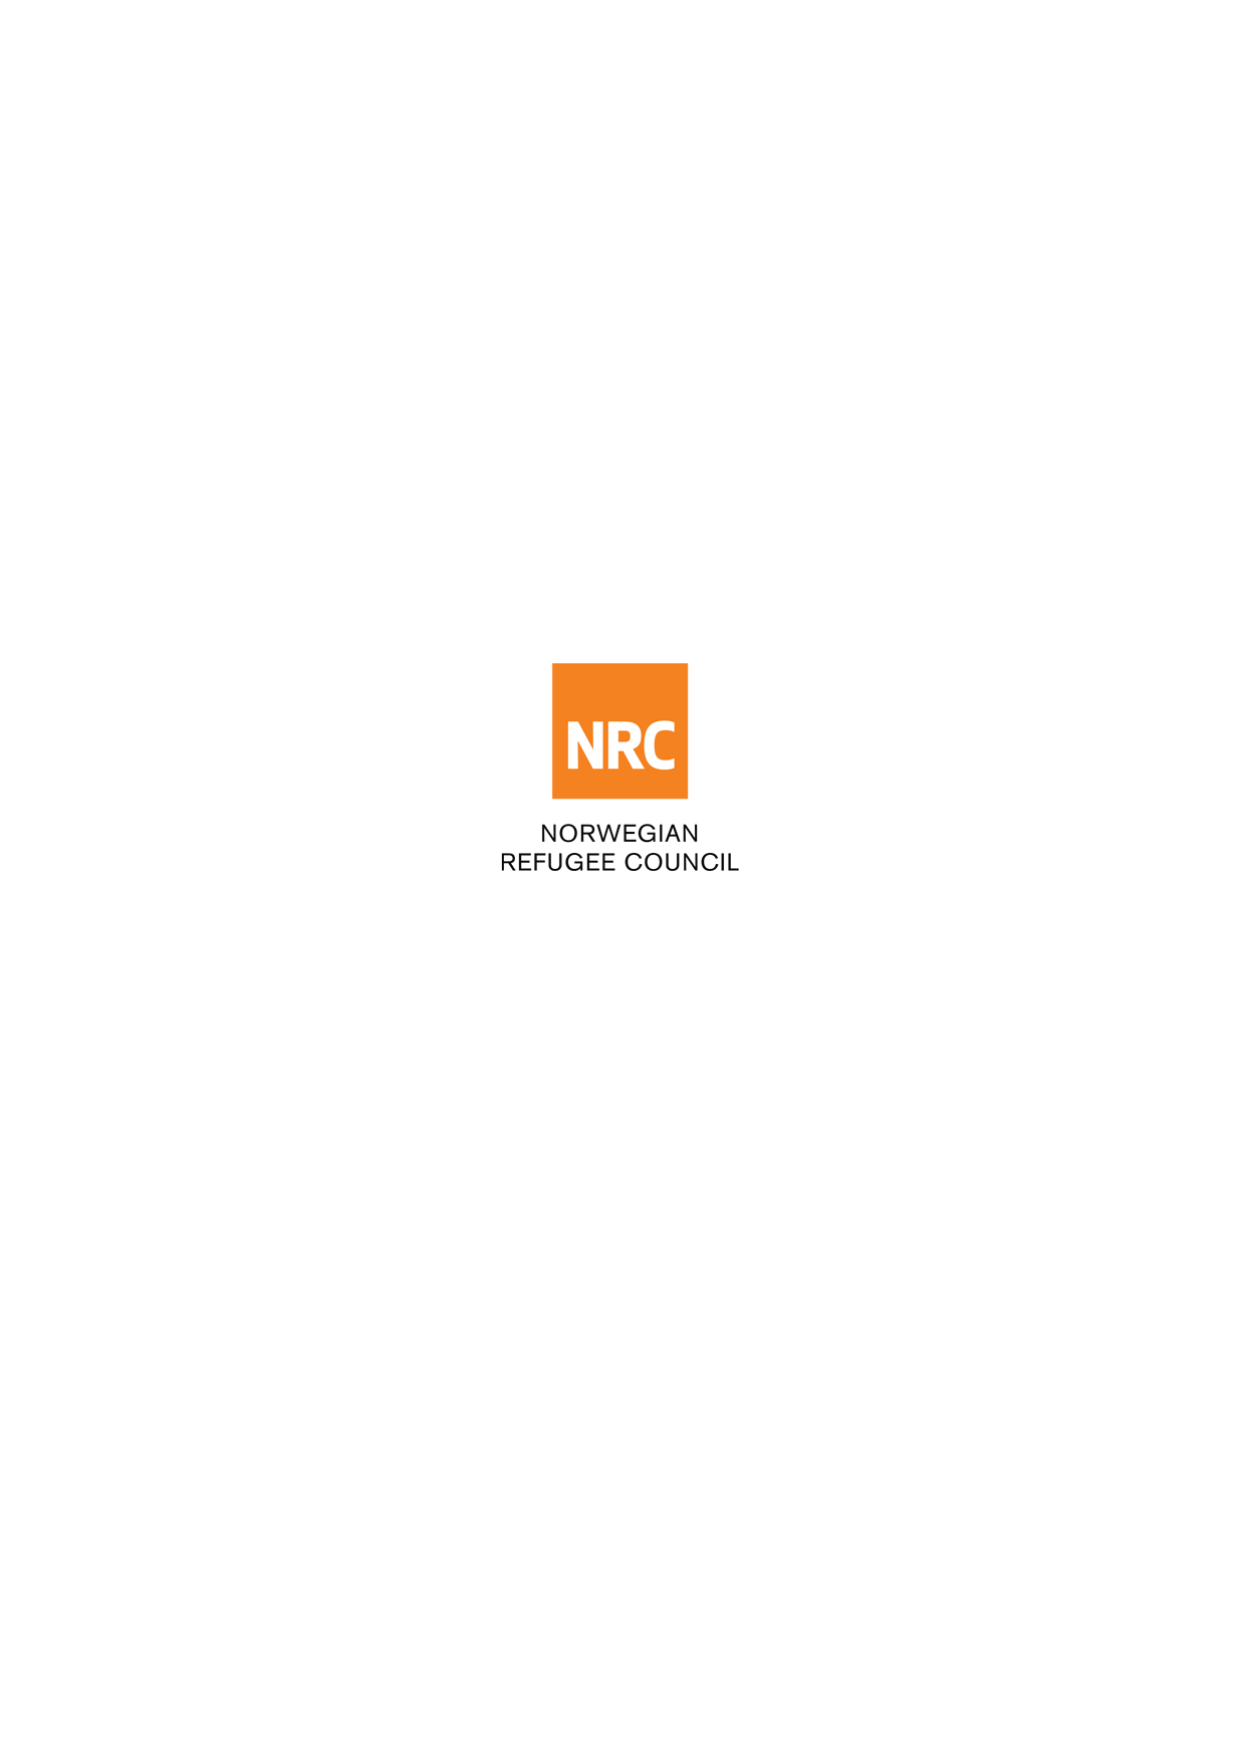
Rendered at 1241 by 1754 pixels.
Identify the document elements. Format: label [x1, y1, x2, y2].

picture [501, 663, 739, 871]
